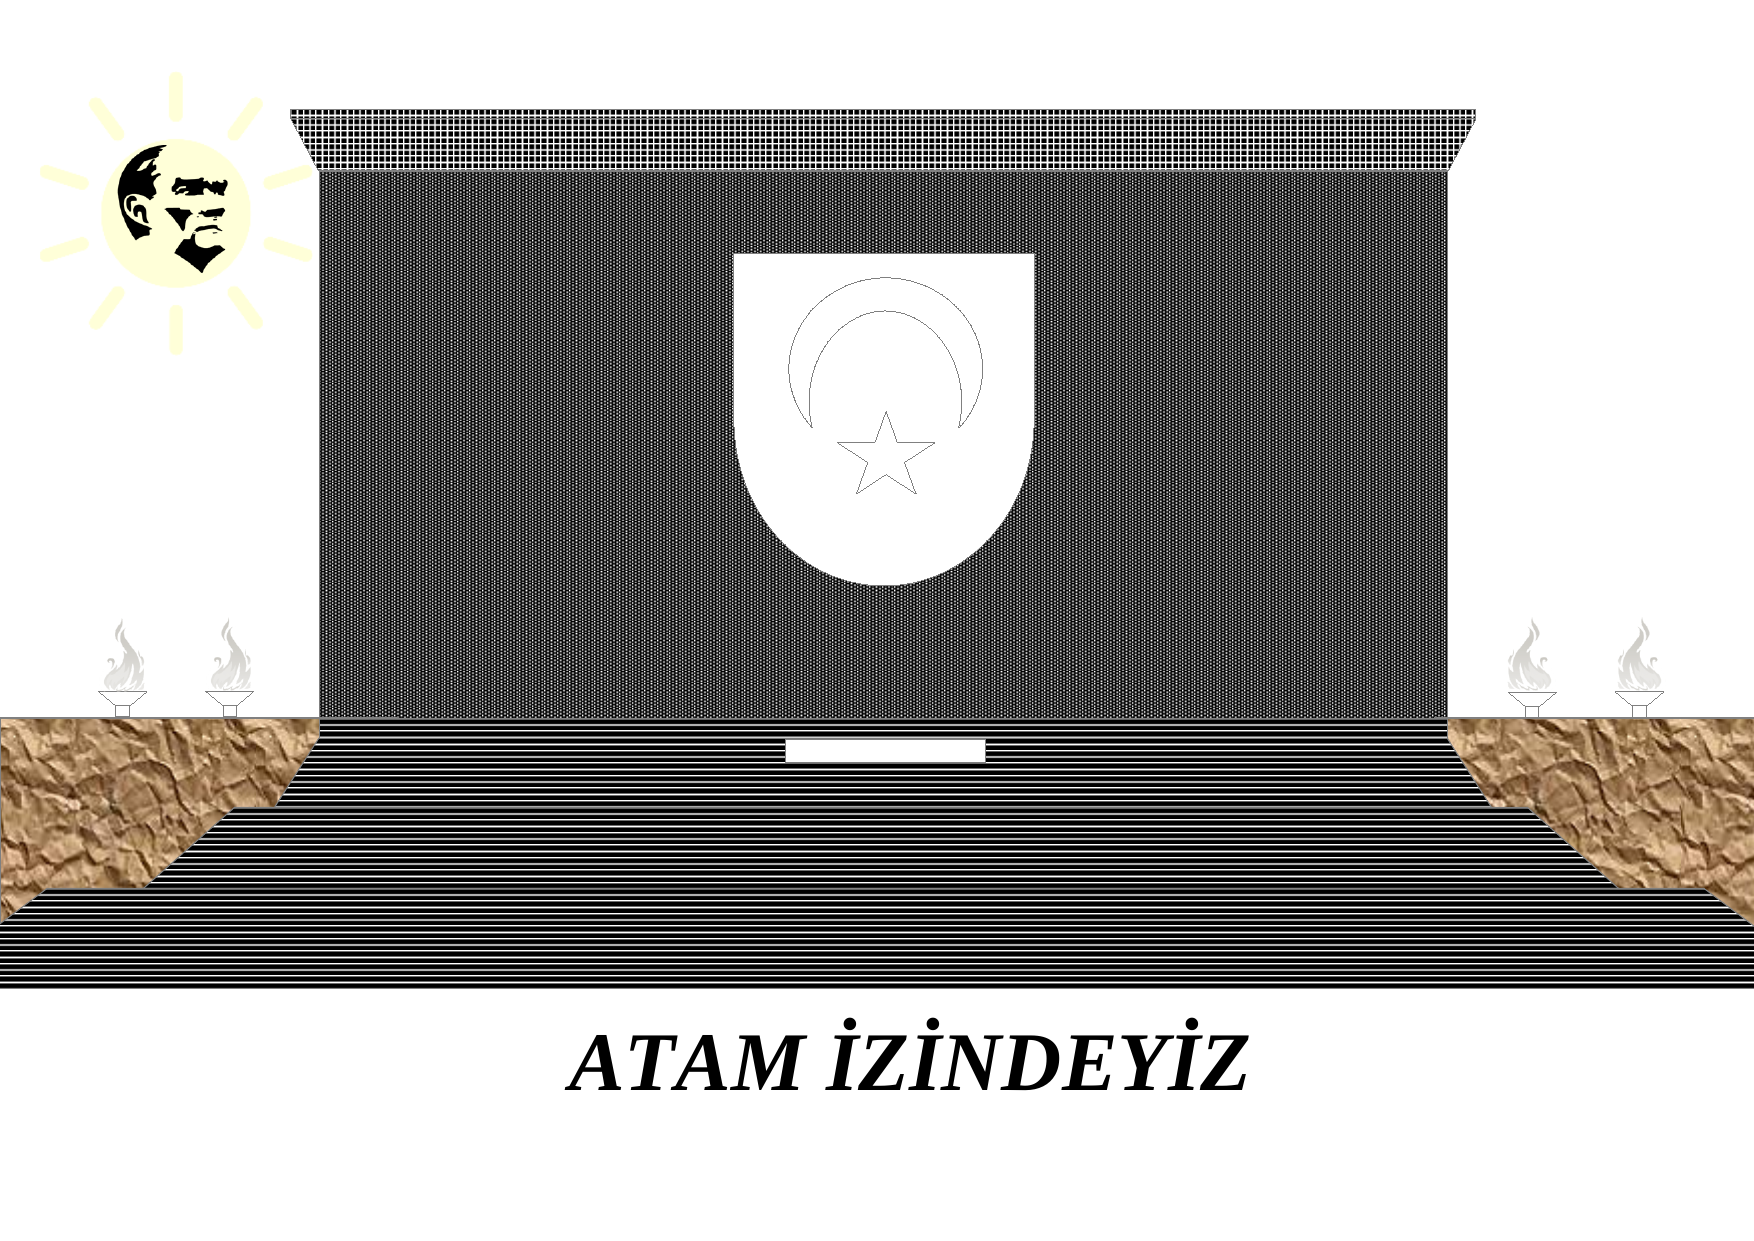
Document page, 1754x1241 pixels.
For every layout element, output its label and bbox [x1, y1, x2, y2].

picture [0, 889, 1754, 987]
picture [291, 110, 1475, 118]
picture [320, 719, 1447, 737]
picture [147, 808, 1615, 887]
picture [1, 719, 319, 921]
picture [1448, 719, 1754, 924]
picture [277, 739, 1489, 806]
picture [320, 172, 1447, 718]
picture [292, 119, 1475, 170]
